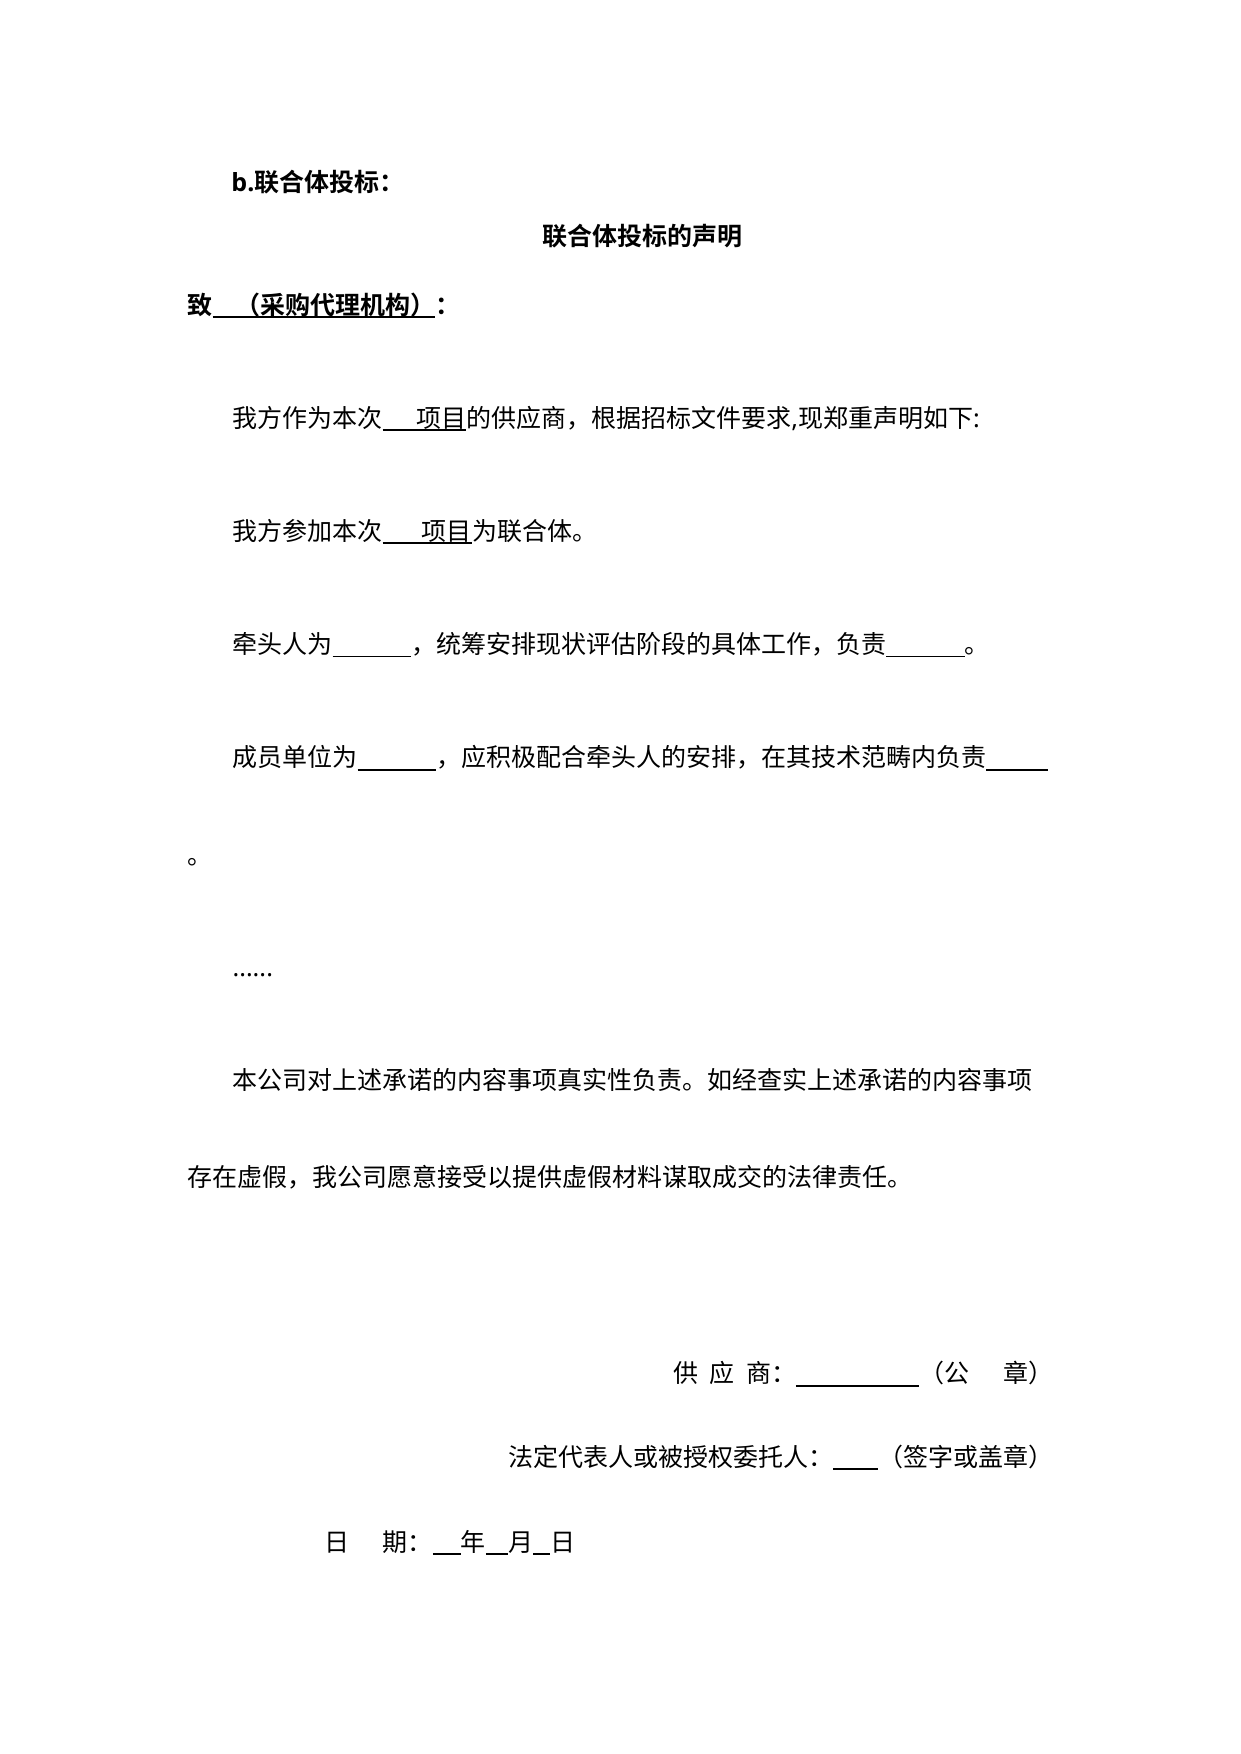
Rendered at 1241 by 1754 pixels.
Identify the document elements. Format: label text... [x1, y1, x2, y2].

text 日 期： 年 月 日 [187, 1522, 1053, 1558]
text 我方作为本次 项目的供应商，根据招标文件要求,现郑重声明如下: [187, 384, 1053, 449]
text 联合体投标的声明 [231, 216, 1053, 253]
text 供 应 商： （公 章） [187, 1339, 1053, 1404]
text ...... [187, 934, 1053, 999]
text 成员单位为 ，应积极配合牵头人的安排，在其技术范畴内负责 。 [187, 723, 1053, 886]
text 致 （采购代理机构）： [187, 271, 1053, 336]
text 法定代表人或被授权委托人： （签字或盖章） [187, 1423, 1053, 1488]
text b.联合体投标： [231, 162, 1053, 198]
text 本公司对上述承诺的内容事项真实性负责。如经查实上述承诺的内容事项存在虚假，我公司愿意接受以提供虚假材料谋取成交的法律责任。 [187, 1046, 1053, 1208]
text 牵头人为 ，统筹安排现状评估阶段的具体工作，负责 。 [187, 610, 1053, 675]
text 我方参加本次 项目为联合体。 [187, 497, 1053, 562]
